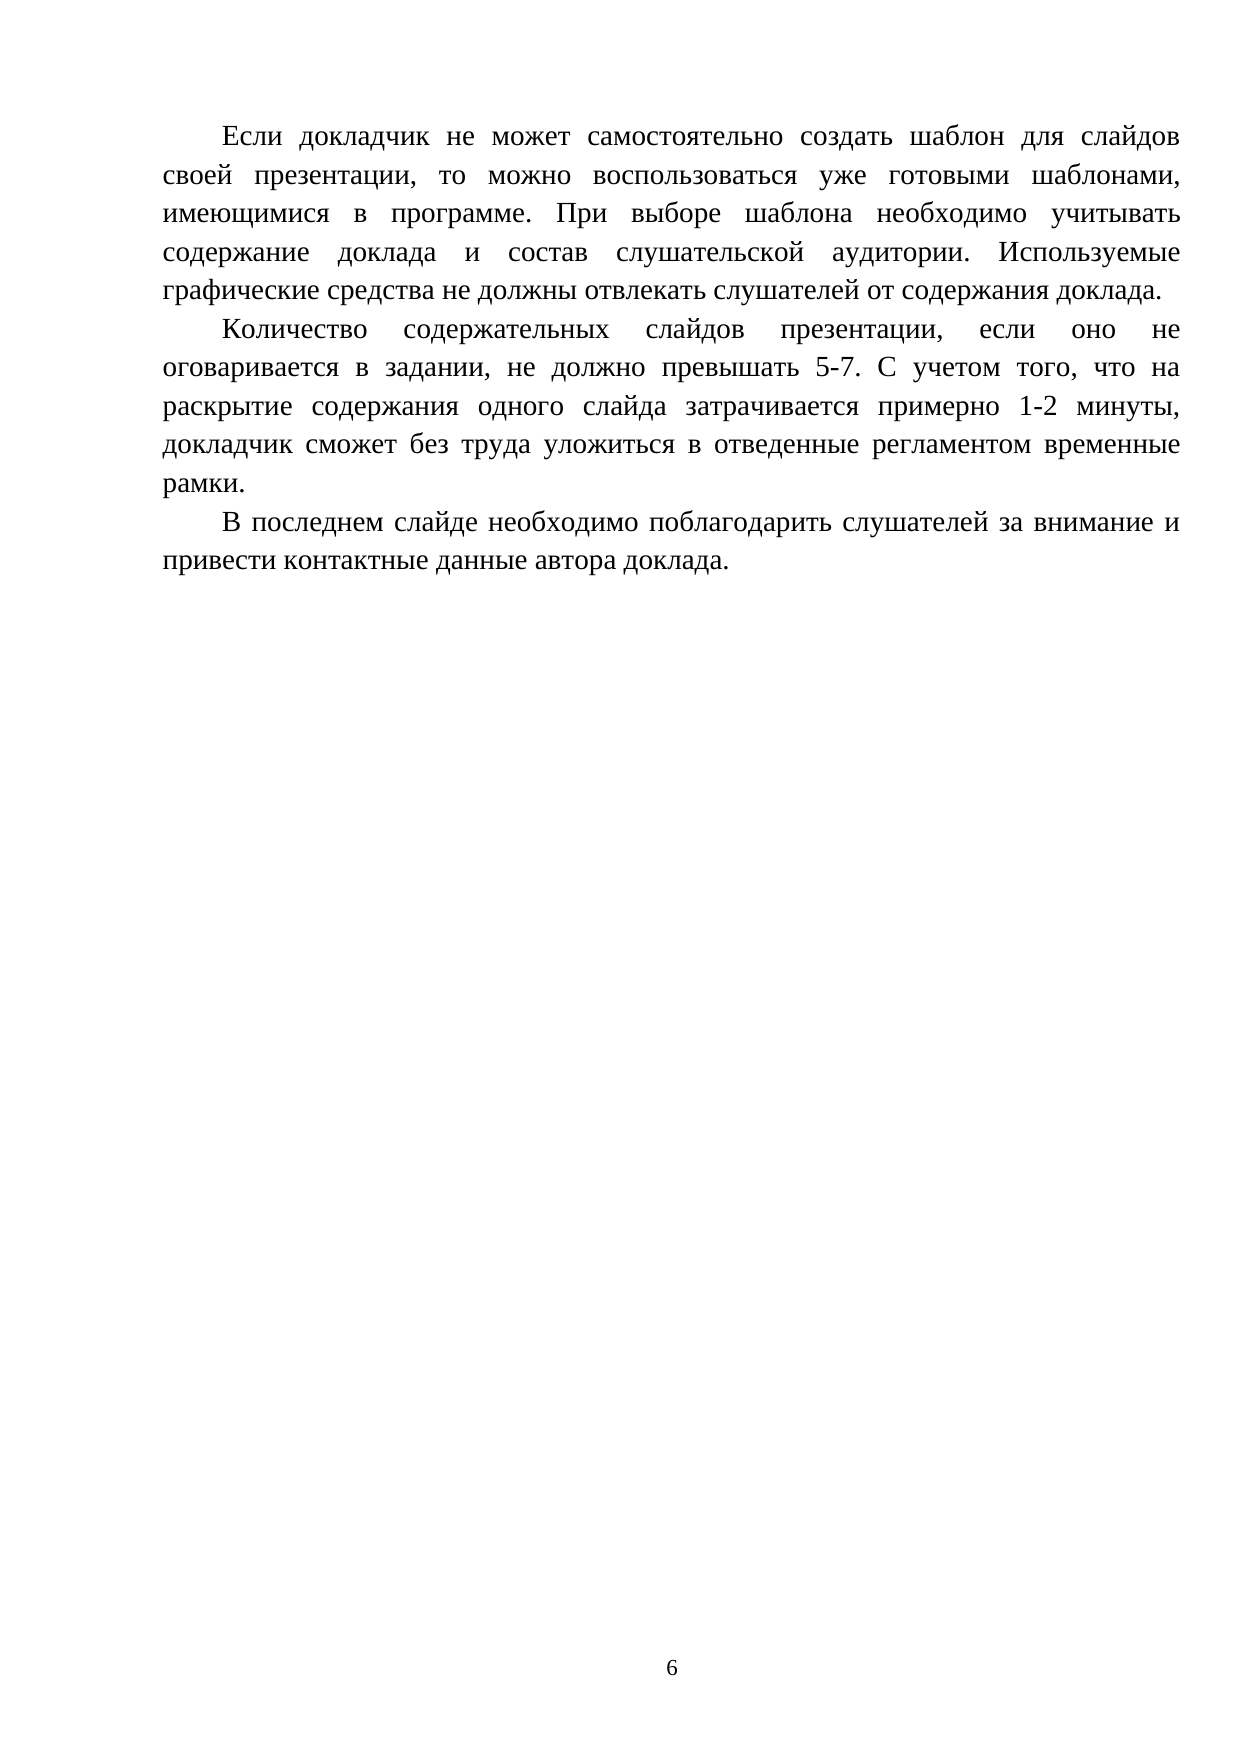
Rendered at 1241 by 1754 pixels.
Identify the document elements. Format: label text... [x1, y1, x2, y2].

text Если докладчик не может самостоятельно создать шаблон для слайдов своей презентации, то можно воспользоваться уже готовыми шаблонами, имеющимися в программе. При выборе шаблона необходимо учитывать содержание доклада и состав слушательской аудитории. Используемые графические средства не должны отвлекать слушателей от содержания доклада. [162, 118, 1181, 306]
text Количество содержательных слайдов презентации, если оно не оговаривается в задании, не должно превышать 5-7. С учетом того, что на раскрытие содержания одного слайда затрачивается примерно 1-2 минуты, докладчик сможет без труда уложиться в отведенные регламентом временные рамки. [162, 311, 1181, 499]
text В последнем слайде необходимо поблагодарить слушателей за внимание и привести контактные данные автора доклада. [162, 504, 1181, 576]
